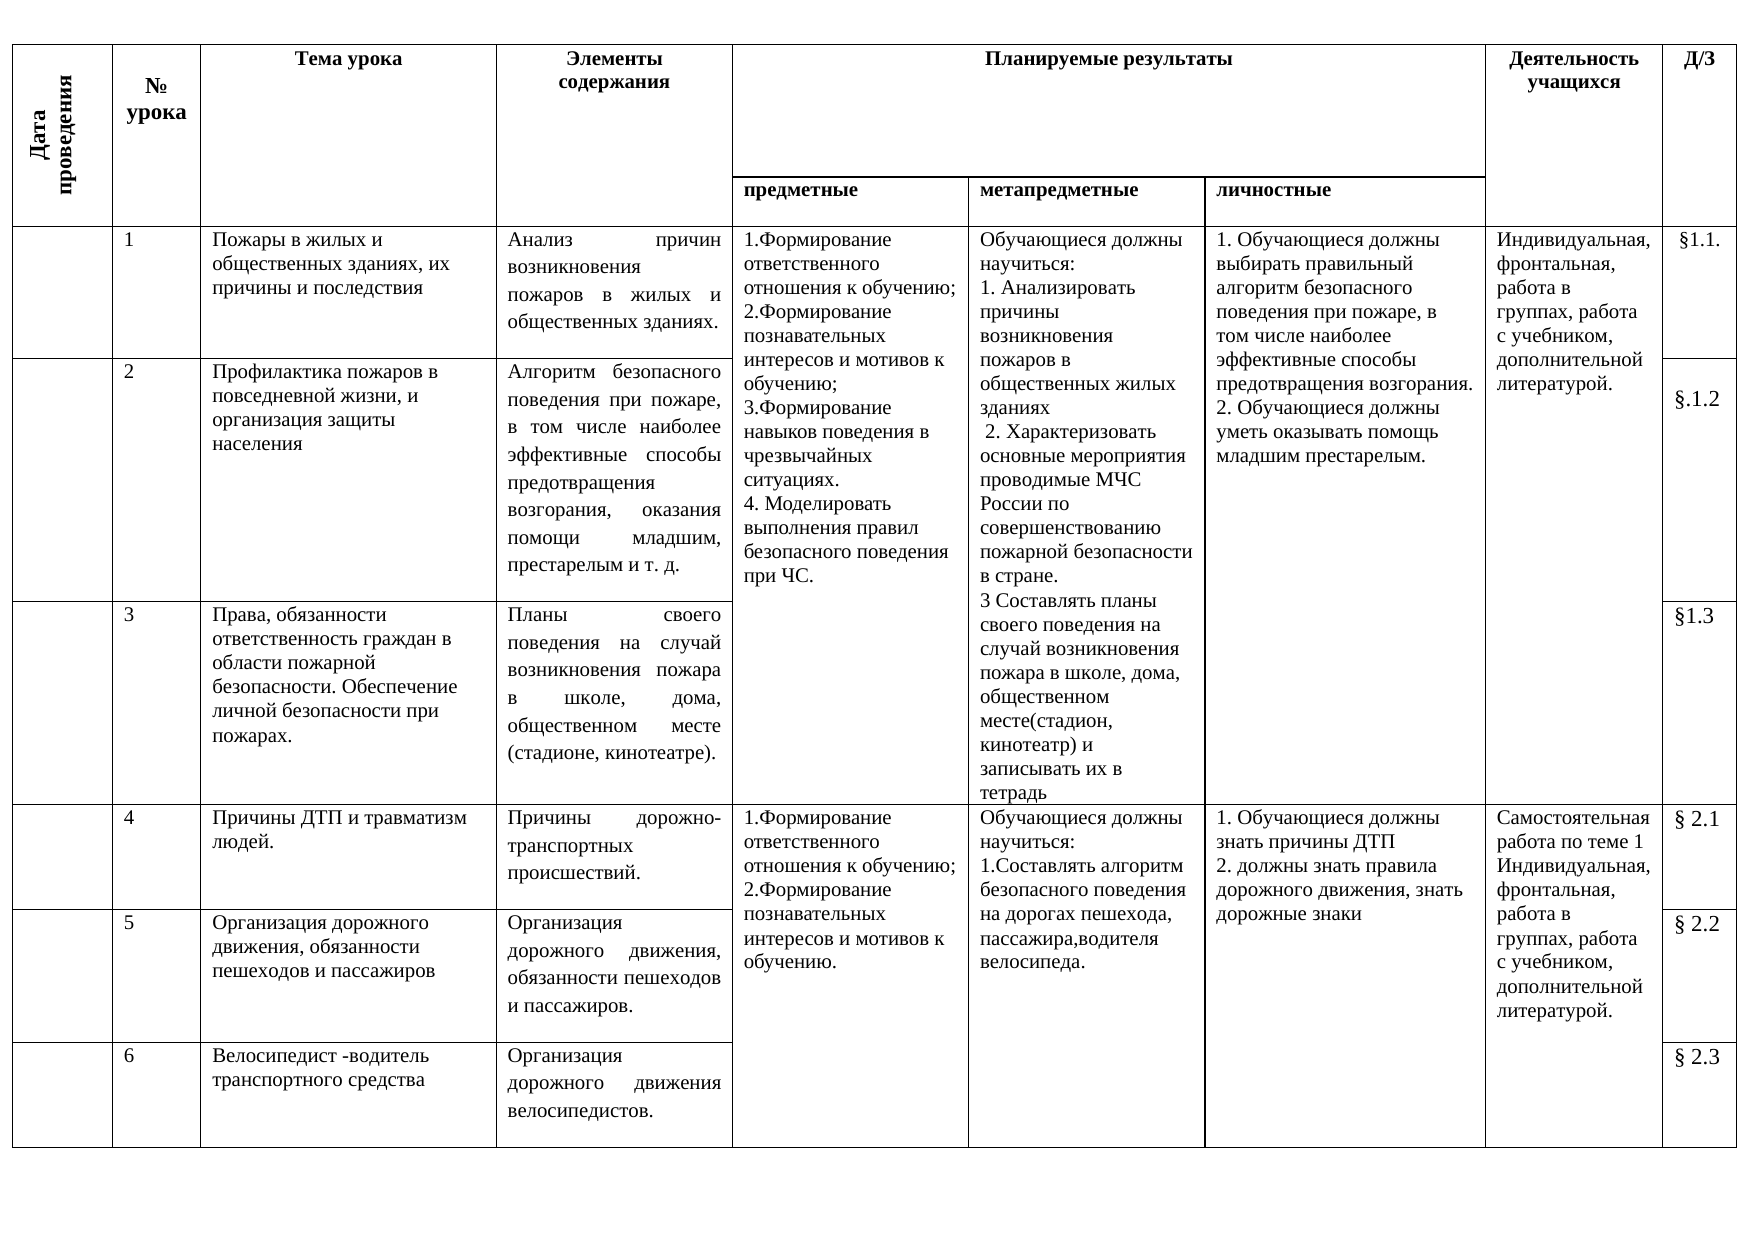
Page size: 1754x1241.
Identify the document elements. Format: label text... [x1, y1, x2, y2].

table_cell Анализ причин возникновения пожаров в жилых и общественных зданиях. [497, 227, 732, 358]
table_cell Дата проведения [13, 45, 112, 226]
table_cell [733, 805, 968, 1147]
table_cell §1.1. [1663, 227, 1736, 358]
table_cell 3 [113, 602, 200, 804]
table_cell 1. Обучающиеся должны выбирать правильный алгоритм безопасного поведения при пожаре, в том числе наиболее эффективные способы предотвращения возгорания. 2. Обучающиеся должны уметь оказывать помощь младшим престарелым. [1206, 227, 1485, 804]
table_cell Организация дорожного движения велосипедистов. [497, 1043, 732, 1147]
table_cell [13, 359, 112, 601]
table_cell 1 [113, 227, 200, 358]
table_cell Индивидуальная, фронтальная, работа в группах, работа с учебником, дополнительной литературой. [1486, 227, 1662, 804]
table_cell 5 [113, 910, 200, 1042]
table_cell Организация дорожного движения, обязанности пешеходов и пассажиров [201, 910, 496, 1042]
table_cell метапредметные [969, 178, 1204, 226]
table_cell 1.Формирование ответственного отношения к обучению; 2.Формирование познавательных интересов и мотивов к обучению; 3.Формирование навыков поведения в чрезвычайных ситуациях. 4. Моделировать выполнения правил безопасного поведения при ЧС. [733, 227, 968, 804]
table_cell Обучающиеся должны научиться: 1. Анализировать причины возникновения пожаров в общественных жилых зданиях 2. Характеризовать основные мероприятия проводимые МЧС России по совершенствованию пожарной безопасности в стране. 3 Составлять планы своего поведения на случай возникновения пожара в школе, дома, общественном месте(стадион, кинотеатр) и записывать их в тетрадь [969, 227, 1204, 804]
table_cell §.1.2 [1663, 359, 1736, 601]
table_cell Планируемые результаты [733, 45, 1485, 176]
table_cell 6 [113, 1043, 200, 1147]
table_cell § 2.2 [1663, 910, 1736, 1042]
table_cell Профилактика пожаров в повседневной жизни, и организация защиты населения [201, 359, 496, 601]
table_cell [13, 602, 112, 804]
table_cell Причины ДТП и травматизм людей. [201, 805, 496, 909]
table_cell Д/З [1663, 45, 1736, 226]
table_cell Обучающиеся должны научиться: 1.Составлять алгоритм безопасного поведения на дорогах пешехода, пассажира,водителя велосипеда. [969, 805, 1204, 1147]
table_cell Велосипедист -водитель транспортного средства [201, 1043, 496, 1147]
table_cell 2 [113, 359, 200, 601]
table_cell предметные [733, 178, 968, 226]
table_cell 1. Обучающиеся должны знать причины ДТП 2. должны знать правила дорожного движения, знать дорожные знаки [1206, 805, 1485, 1147]
table_cell Алгоритм безопасного поведения при пожаре, в том числе наиболее эффективные способы предотвращения возгорания, оказания помощи младшим, престарелым и т. д. [497, 359, 732, 601]
table_cell § 2.1 [1663, 805, 1736, 909]
table_cell Элементы содержания [497, 45, 732, 226]
table_cell § 2.3 [1663, 1043, 1736, 1147]
table_cell Самостоятельная работа по теме 1 Индивидуальная, фронтальная, работа в группах, работа с учебником, дополнительной литературой. [1486, 805, 1662, 1147]
table_cell № урока [113, 45, 200, 226]
table_cell [13, 910, 112, 1042]
table_cell личностные [1206, 178, 1485, 226]
table_cell [13, 227, 112, 358]
table_cell Тема урока [201, 45, 496, 226]
table_cell 4 [113, 805, 200, 909]
table_cell Причины дорожно-транспортных происшествий. [497, 805, 732, 909]
table_cell Пожары в жилых и общественных зданиях, их причины и последствия [201, 227, 496, 358]
table_cell §1.3 [1663, 602, 1736, 804]
table_cell Права, обязанности ответственность граждан в области пожарной безопасности. Обеспечение личной безопасности при пожарах. [201, 602, 496, 804]
table_cell Деятельность учащихся [1486, 45, 1662, 226]
table_cell [13, 805, 112, 909]
table_cell Планы своего поведения на случай возникновения пожара в школе, дома, общественном месте (стадионе, кинотеатре). [497, 602, 732, 804]
table_cell [13, 1043, 112, 1147]
table_cell Организация дорожного движения, обязанности пешеходов и пассажиров. [497, 910, 732, 1042]
